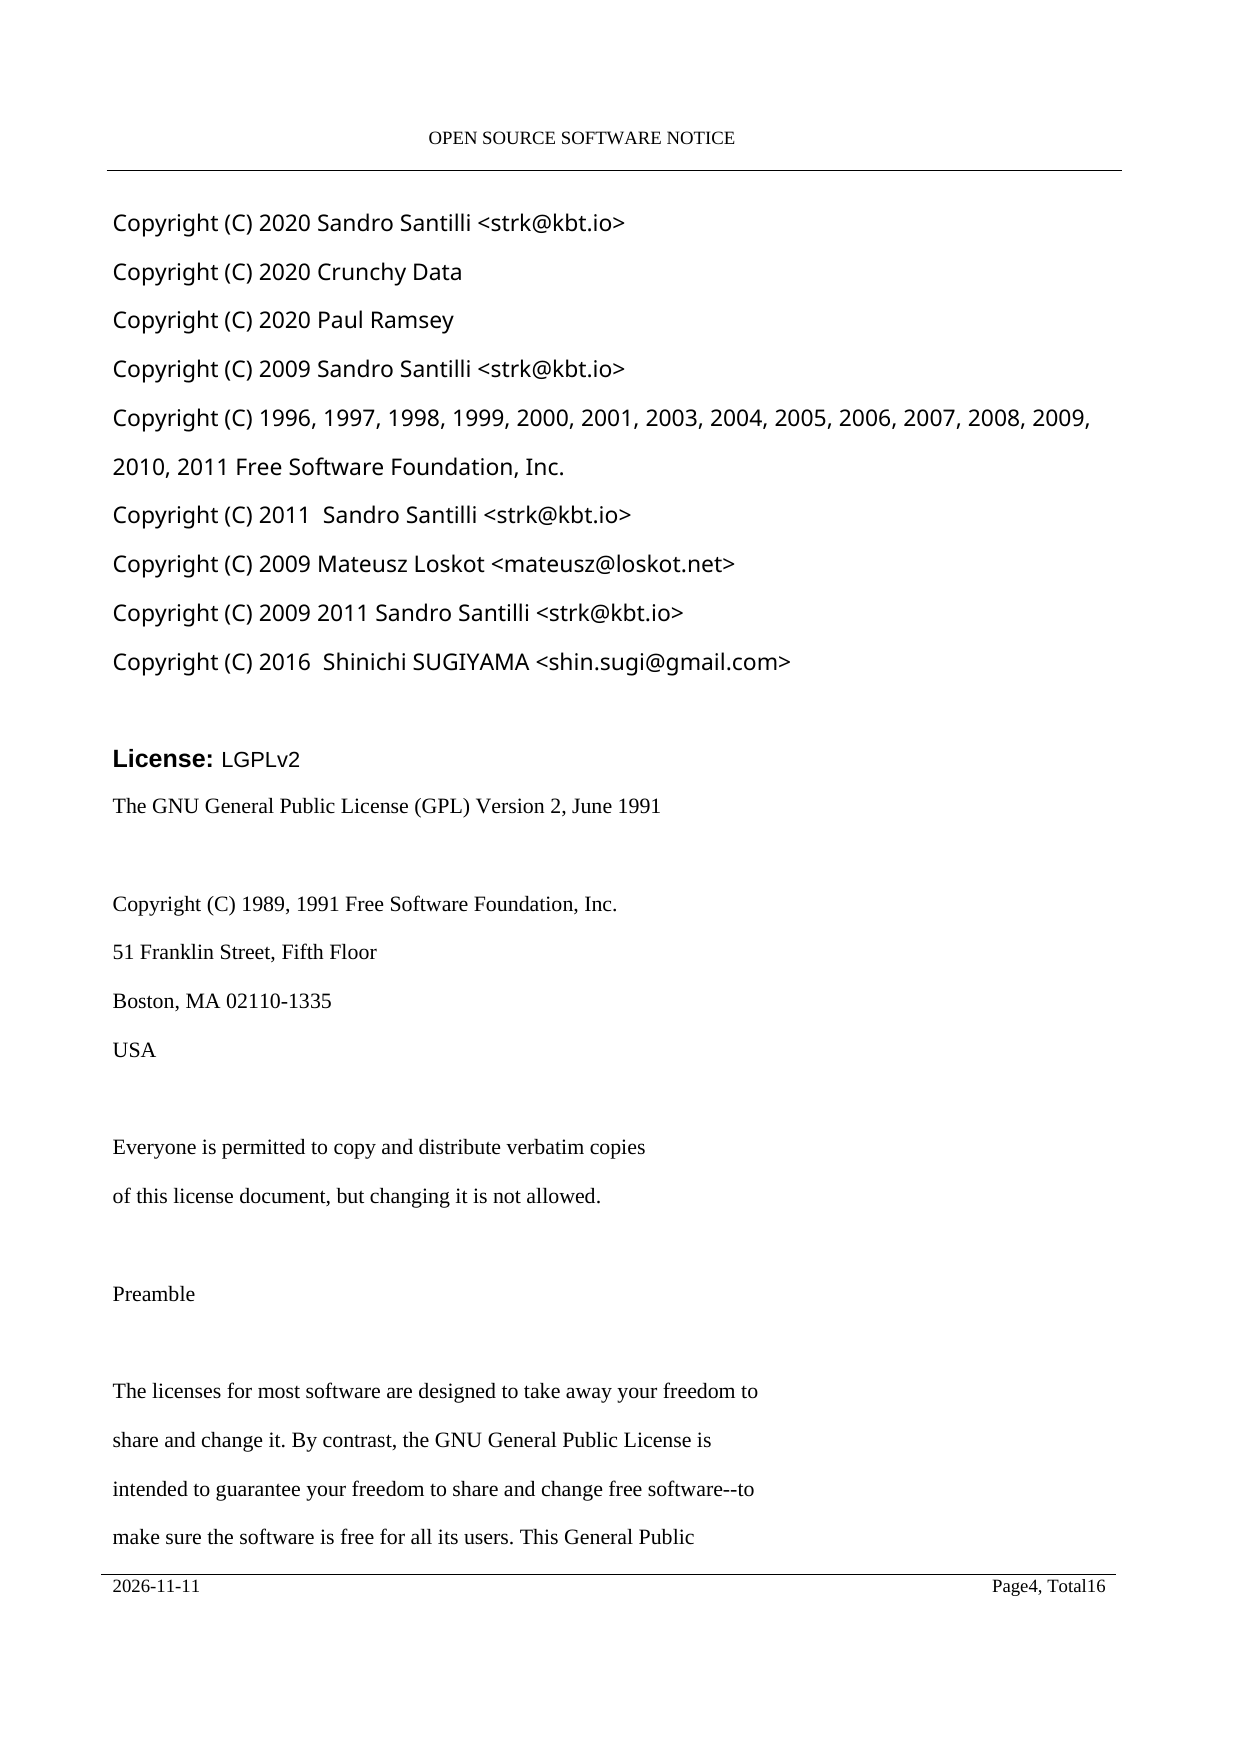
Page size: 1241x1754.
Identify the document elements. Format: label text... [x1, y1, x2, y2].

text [112, 206, 1128, 726]
text License: LGPLv2 [112, 743, 1128, 775]
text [112, 789, 1128, 1553]
